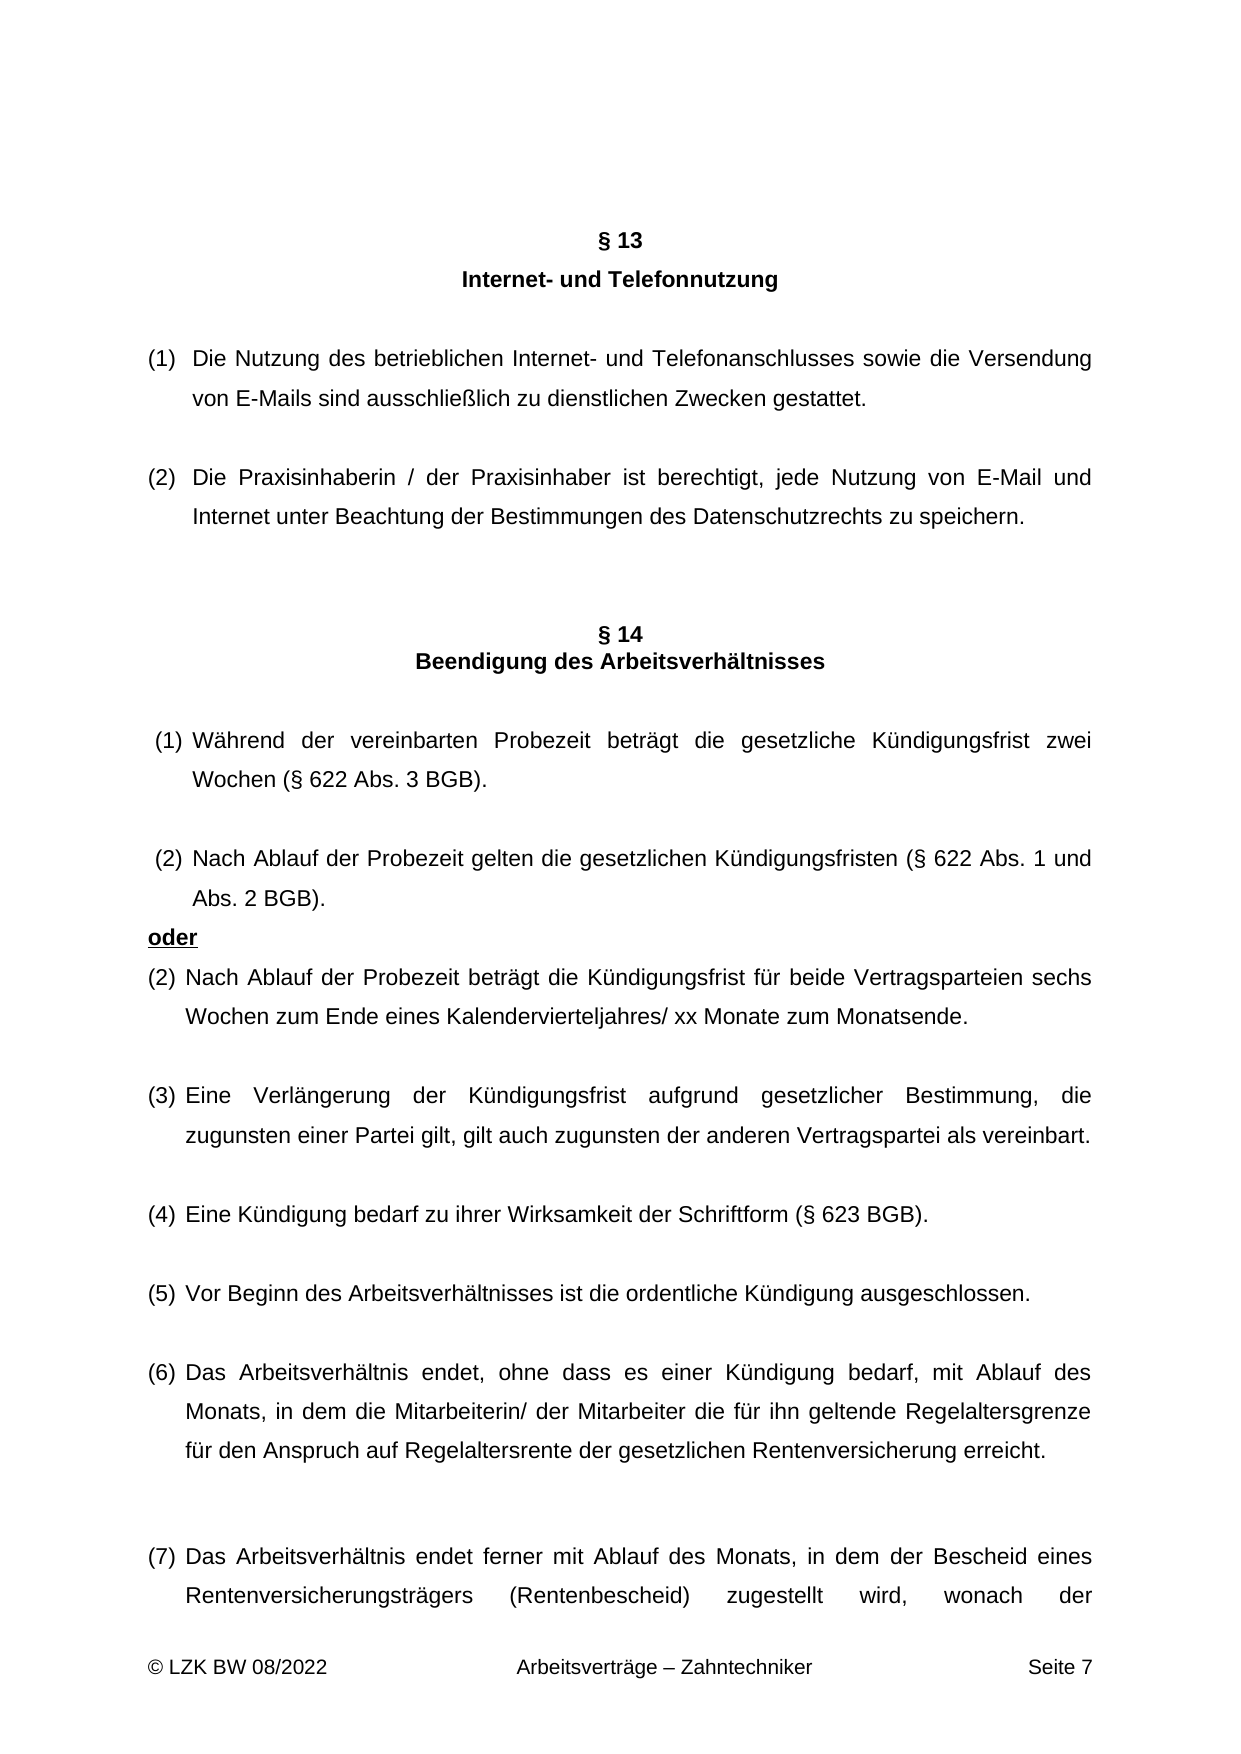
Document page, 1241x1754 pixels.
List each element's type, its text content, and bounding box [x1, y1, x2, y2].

list Nach Ablauf der Probezeit gelten die gesetzlichen Kündigungsfristen (§ 622 Abs. 1 und Abs. 2 BGB). [154, 845, 1092, 911]
text (1) Die Nutzung des betrieblichen Internet- und Telefonanschlusses sowie die Versendung von E-Mails sind ausschließlich zu dienstlichen Zwecken gestattet. [148, 345, 1092, 411]
list Vor Beginn des Arbeitsverhältnisses ist die ordentliche Kündigung ausgeschlossen. [148, 1279, 1092, 1306]
text (2) Die Praxisinhaberin / der Praxisinhaber ist berechtigt, jede Nutzung von E-Mail und Internet unter Beachtung der Bestimmungen des Datenschutzrechts zu speichern. [148, 463, 1092, 529]
text oder [148, 924, 1092, 951]
text § 14 [148, 621, 1092, 648]
list Nach Ablauf der Probezeit beträgt die Kündigungsfrist für beide Vertragsparteien sechs Wochen zum Ende eines Kalendervierteljahres/ xx Monate zum Monatsende. [148, 964, 1092, 1029]
list Während der vereinbarten Probezeit beträgt die gesetzliche Kündigungsfrist zwei Wochen (§ 622 Abs. 3 BGB). [154, 727, 1092, 793]
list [148, 1543, 1092, 1608]
list Eine Verlängerung der Kündigungsfrist aufgrund gesetzlicher Bestimmung, die zugunsten einer Partei gilt, gilt auch zugunsten der anderen Vertragspartei als vereinbart. [148, 1082, 1092, 1148]
text Beendigung des Arbeitsverhältnisses [148, 648, 1092, 674]
text § 13 [148, 227, 1092, 253]
list Das Arbeitsverhältnis endet, ohne dass es einer Kündigung bedarf, mit Ablauf des Monats, in dem die Mitarbeiterin/ der Mitarbeiter die für ihn geltende Regelaltersgrenze für den Anspruch auf Regelaltersrente der gesetzlichen Rentenversicherung erreicht. [148, 1358, 1092, 1464]
text Internet- und Telefonnutzung [148, 266, 1092, 292]
list Eine Kündigung bedarf zu ihrer Wirksamkeit der Schriftform (§ 623 BGB). [148, 1201, 1092, 1227]
